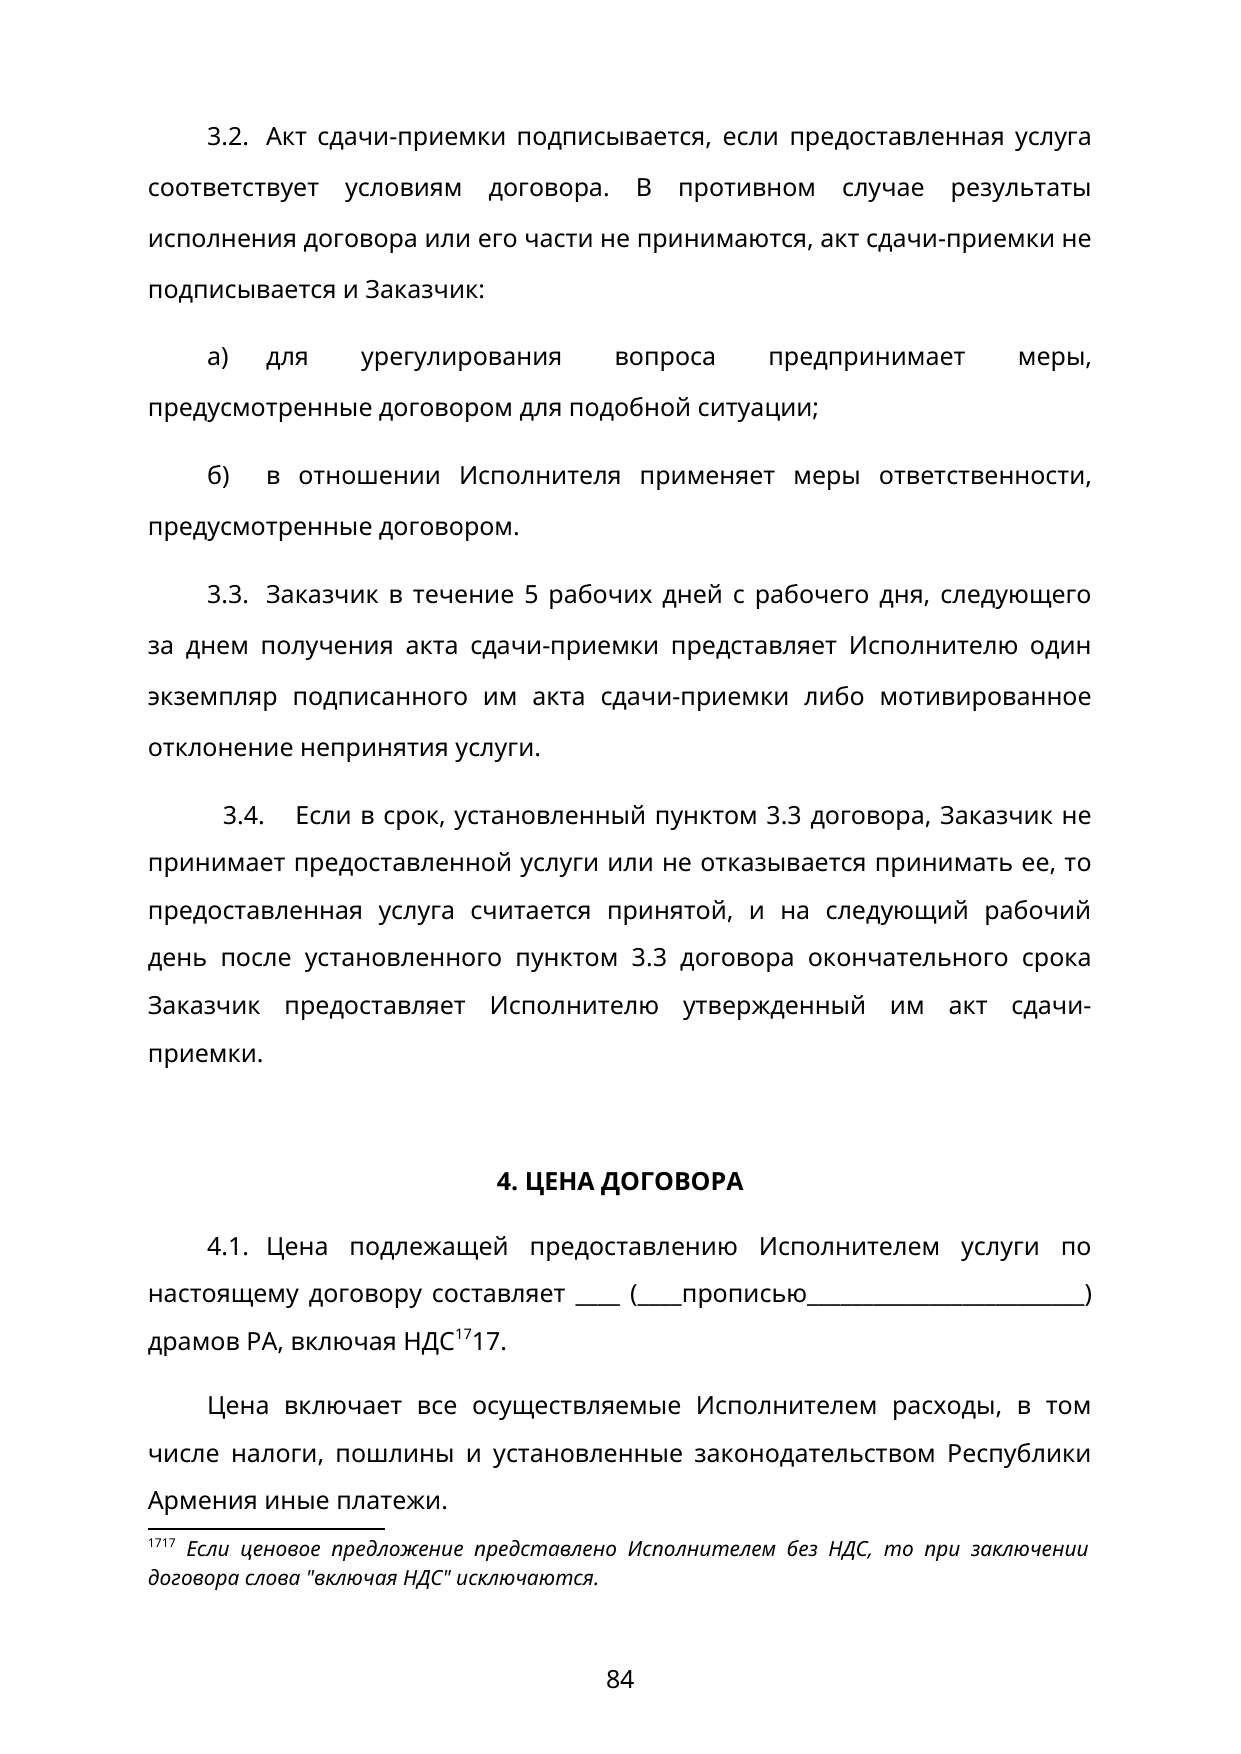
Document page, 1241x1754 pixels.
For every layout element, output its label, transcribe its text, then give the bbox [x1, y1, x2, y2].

text б) в отношении Исполнителя применяет меры ответственности, предусмотренные договором. [148, 458, 1092, 543]
text 4.1. Цена подлежащей предоставлению Исполнителем услуги по настоящему договору составляет ____ (____прописью_________________________) драмов РА, включая НДС17. [148, 1228, 1092, 1357]
text 4. ЦЕНА ДОГОВОРА [148, 1164, 1092, 1198]
text 3.4. Если в срок, установленный пунктом 3.3 договора, Заказчик не принимает предоставленной услуги или не отказывается принимать ее, то предоставленная услуга считается принятой, и на следующий рабочий день после установленного пунктом 3.3 договора окончательного срока Заказчик предоставляет Исполнителю утвержденный им акт сдачи-приемки. [148, 797, 1092, 1069]
text 3.2. Акт сдачи-приемки подписывается, если предоставленная услуга соответствует условиям договора. В противном случае результаты исполнения договора или его части не принимаются, акт сдачи-приемки не подписывается и Заказчик: [148, 118, 1092, 305]
text Цена включает все осуществляемые Исполнителем расходы, в том числе налоги, пошлины и установленные законодательством Республики Армения иные платежи. [148, 1388, 1092, 1517]
text а) для урегулирования вопроса предпринимает меры, предусмотренные договором для подобной ситуации; [148, 339, 1092, 424]
text 3.3. Заказчик в течение 5 рабочих дней с рабочего дня, следующего за днем получения акта сдачи-приемки представляет Исполнителю один экземпляр подписанного им акта сдачи-приемки либо мотивированное отклонение непринятия услуги. [148, 576, 1092, 764]
